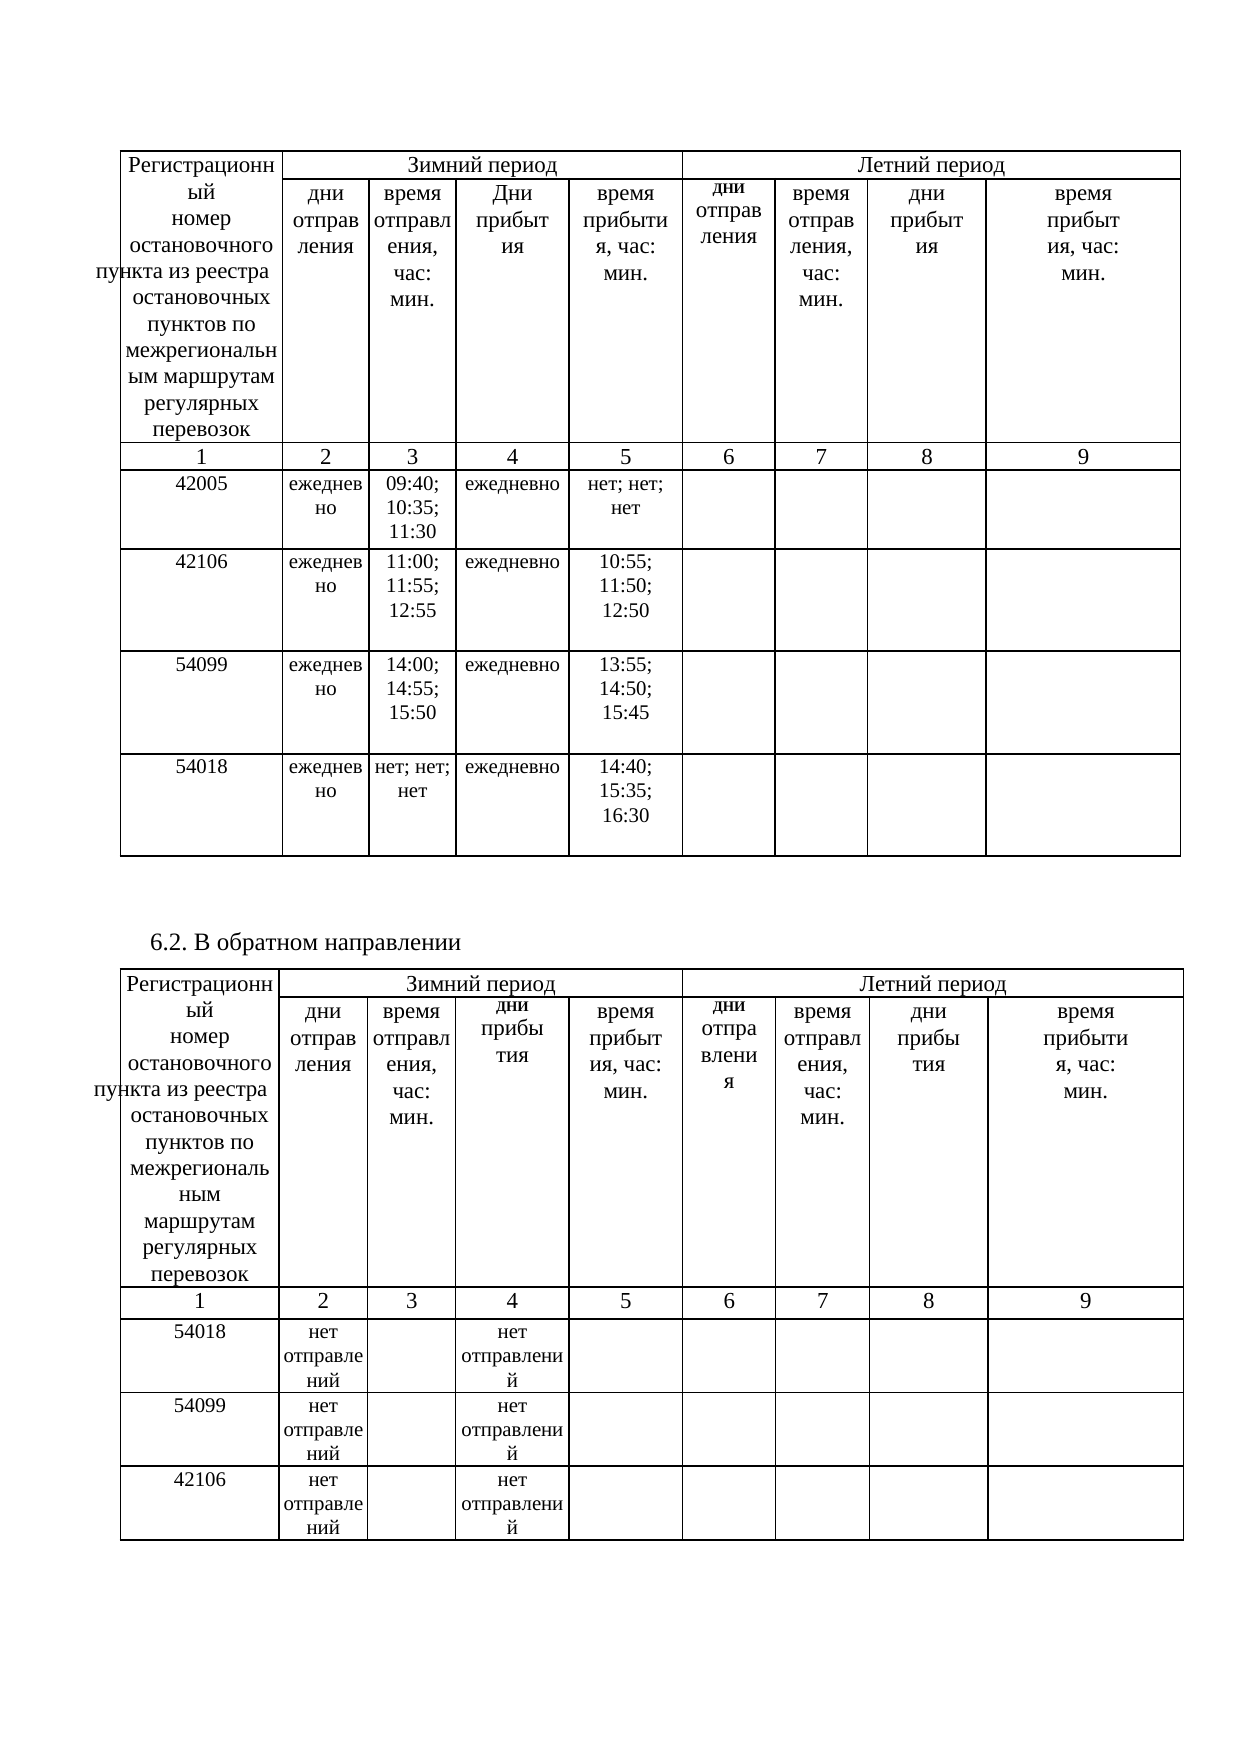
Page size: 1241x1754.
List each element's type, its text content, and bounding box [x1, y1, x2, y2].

table_cell [987, 471, 1180, 548]
table_cell 2 [280, 1288, 367, 1318]
table_cell 42106 [121, 550, 282, 650]
table_cell Дни прибыт ия [457, 180, 568, 441]
table_cell время прибыт ия, час: мин. [987, 180, 1180, 441]
table_cell [868, 471, 985, 548]
table_cell [987, 652, 1180, 753]
table_cell время отправл ения, час: мин. [370, 180, 455, 441]
table_cell [368, 1393, 455, 1465]
table_cell дни отправ ления [283, 180, 368, 441]
table_cell [368, 1320, 455, 1392]
table_cell нет; нет; нет [570, 471, 682, 548]
table_cell ежедневно [457, 652, 568, 753]
table_cell 54099 [121, 652, 282, 753]
table_cell время прибыти я, час: мин. [570, 180, 682, 441]
table_cell 11:00; 11:55; 12:55 [370, 550, 455, 650]
table_cell 7 [776, 1288, 869, 1318]
table_cell [776, 755, 867, 855]
table_cell 5 [570, 443, 682, 469]
table_cell 2 [283, 443, 368, 469]
table_header Зимний период [280, 970, 682, 996]
table_cell 9 [989, 1288, 1183, 1318]
table_cell ДНИ отправ ления [683, 180, 774, 441]
table_cell ежедневно [283, 471, 368, 548]
table_cell 13:55; 14:50; 15:45 [570, 652, 682, 753]
table_cell время отправл ения, час: мин. [776, 998, 869, 1286]
table_cell [987, 550, 1180, 650]
table_cell ежедневно [457, 471, 568, 548]
table_cell ежедневно [283, 755, 368, 855]
table_cell время отправ ления, час: мин. [776, 180, 867, 441]
table_cell [683, 1393, 775, 1465]
table_cell [683, 652, 774, 753]
table_cell [989, 1393, 1183, 1465]
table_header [121, 970, 278, 1286]
table_cell [570, 1393, 682, 1465]
table_cell нет отправлений [280, 1320, 367, 1392]
table_cell [776, 550, 867, 650]
table_cell ежедневно [457, 550, 568, 650]
table_cell [776, 471, 867, 548]
table_cell время прибыт ия, час: мин. [570, 998, 682, 1286]
table_cell [776, 1393, 869, 1465]
table_cell [868, 550, 985, 650]
table_cell ежедневно [283, 550, 368, 650]
table_header Регистрационный номер остановочного пункта из реестра остановочных пунктов по межрегиональным маршрутам регулярных перевозок [121, 152, 282, 441]
table_cell [683, 471, 774, 548]
table_cell [870, 1320, 987, 1392]
table_cell 1 [121, 443, 282, 469]
table_cell 4 [457, 443, 568, 469]
table_cell время прибыти я, час: мин. [989, 998, 1183, 1286]
table_cell [987, 755, 1180, 855]
table_cell [868, 652, 985, 753]
table_cell 54018 [121, 1320, 278, 1392]
table_cell [683, 1320, 775, 1392]
table_cell [776, 1320, 869, 1392]
table_cell нет отправлений [456, 1320, 568, 1392]
table_cell [683, 550, 774, 650]
table_cell 3 [370, 443, 455, 469]
table_cell 6 [683, 443, 774, 469]
table_cell 5 [570, 1288, 682, 1318]
table_cell 8 [868, 443, 985, 469]
table_cell 54018 [121, 755, 282, 855]
table_cell [868, 755, 985, 855]
table_cell ДНИ отпра влени я [683, 998, 775, 1286]
table_cell ежедневно [457, 755, 568, 855]
table_cell нет отправлений [456, 1393, 568, 1465]
table_cell дни прибыт ия [868, 180, 985, 441]
table_header Летний период [683, 152, 1180, 178]
table_cell [989, 1467, 1183, 1539]
table_header Летний период [683, 970, 1183, 996]
table_cell 14:40; 15:35; 16:30 [570, 755, 682, 855]
table_cell 6 [683, 1288, 775, 1318]
table_cell 10:55; 11:50; 12:50 [570, 550, 682, 650]
table_cell [683, 755, 774, 855]
table_cell дни отправ ления [280, 998, 367, 1286]
table_cell 8 [870, 1288, 987, 1318]
table_cell [570, 1467, 682, 1539]
table_cell 7 [776, 443, 867, 469]
table_cell 4 [456, 1288, 568, 1318]
table_cell 9 [987, 443, 1180, 469]
table_cell 42005 [121, 471, 282, 548]
table_cell 3 [368, 1288, 455, 1318]
table_cell [870, 1467, 987, 1539]
table_cell [989, 1320, 1183, 1392]
table_cell 42106 [121, 1467, 278, 1539]
table_cell нет отправлений [280, 1467, 367, 1539]
table_cell [776, 652, 867, 753]
table_cell [683, 1467, 775, 1539]
table_cell [870, 1393, 987, 1465]
table_cell 14:00; 14:55; 15:50 [370, 652, 455, 753]
table_cell ежедневно [283, 652, 368, 753]
table_cell 1 [121, 1288, 278, 1318]
table_cell нет; нет; нет [370, 755, 455, 855]
table_cell время отправл ения, час: мин. [368, 998, 455, 1286]
table_cell 54099 [121, 1393, 278, 1465]
table_cell 09:40; 10:35; 11:30 [370, 471, 455, 548]
table_cell ДНИ прибы тия [456, 998, 568, 1286]
table_cell [368, 1467, 455, 1539]
table_cell [570, 1320, 682, 1392]
table_cell дни прибы тия [870, 998, 987, 1286]
table_cell нет отправлений [280, 1393, 367, 1465]
table_cell [776, 1467, 869, 1539]
table_cell нет отправлений [456, 1467, 568, 1539]
text 6.2. В обратном направлении [150, 927, 1090, 956]
table_header Зимний период [283, 152, 682, 178]
